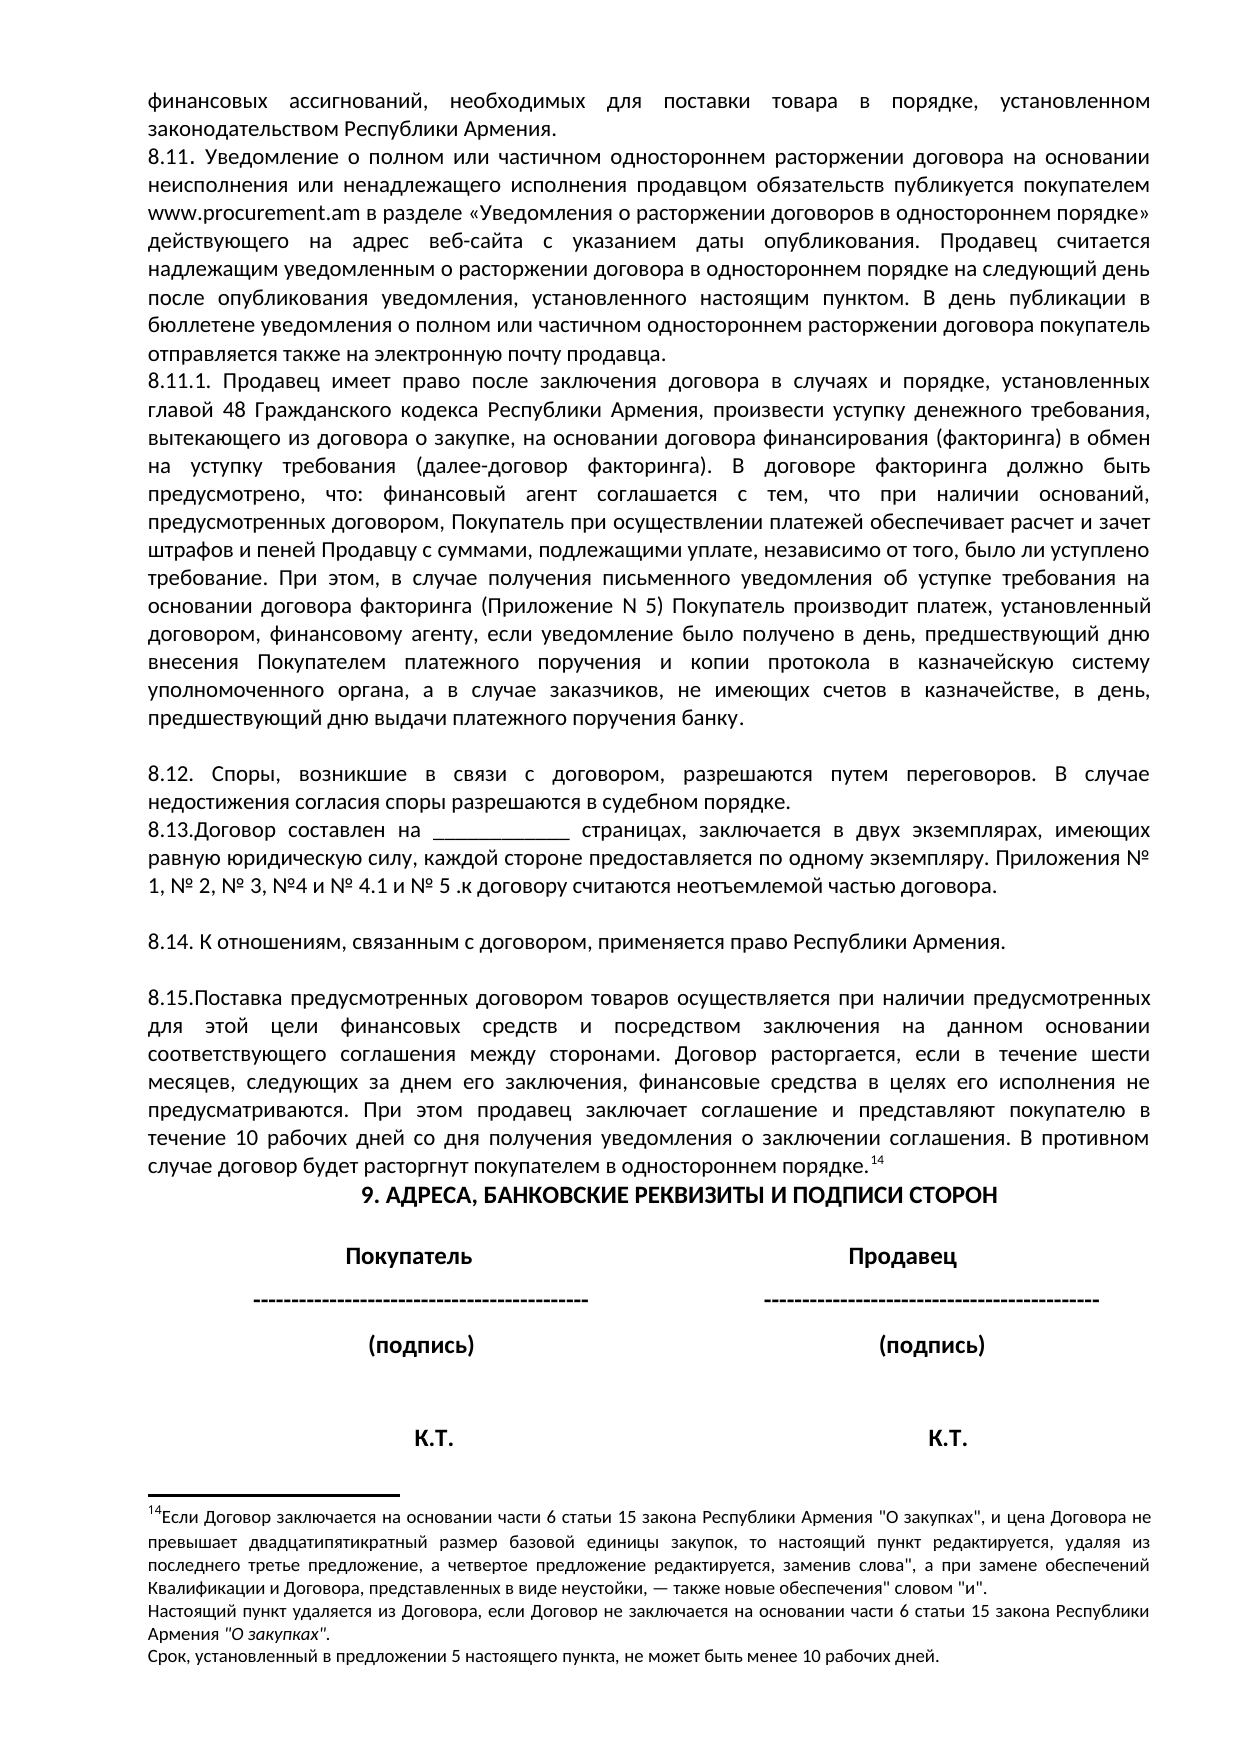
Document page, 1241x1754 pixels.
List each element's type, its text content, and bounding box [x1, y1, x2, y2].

table_cell -------------------------------------------- (подпись) [136, 1284, 647, 1391]
text 8.14. К отношениям, связанным с договором, применяется право Республики Армения. [148, 927, 1152, 955]
table_cell -------------------------------------------- (подпись) [647, 1284, 1158, 1391]
text 8.12. Споры, возникшие в связи с договором, разрешаются путем переговоров. В случае недостижения согласия споры разрешаются в судебном порядке. [148, 759, 1152, 815]
text 8.15.Поставка предусмотренных договором товаров осуществляется при наличии предусмотренных для этой цели финансовых средств и посредством заключения на данном основании соответствующего соглашения между сторонами. Договор расторгается, если в течение шести месяцев, следующих за днем его заключения, финансовые средства в целях его исполнения не предусматриваются. При этом продавец заключает соглашение и представляют покупателю в течение 10 рабочих дней со дня получения уведомления о заключении соглашения. В противном случае договор будет расторгнут покупателем в одностороннем порядке. [148, 983, 1152, 1179]
text 8.11․ Уведомление о полном или частичном одностороннем расторжении договора на основании неисполнения или ненадлежащего исполнения продавцом обязательств публикуется покупателем www.procurement.am в разделе «Уведомления о расторжении договоров в одностороннем порядке» действующего на адрес веб-сайта с указанием даты опубликования. Продавец считается надлежащим уведомленным о расторжении договора в одностороннем порядке на следующий день после опубликования уведомления, установленного настоящим пунктом. В день публикации в бюллетене уведомления о полном или частичном одностороннем расторжении договора покупатель отправляется также на электронную почту продавца. [148, 142, 1152, 367]
text 8.13.Договор составлен на ____________ страницах, заключается в двух экземплярах, имеющих равную юридическую силу, каждой стороне предоставляется по одному экземпляру. Приложения № 1, № 2, № 3, №4 и № 4.1 и № 5 .к договору считаются неотъемлемой частью договора. [148, 815, 1152, 899]
table_header К.Т. [662, 1422, 1176, 1467]
table_header Покупатель [136, 1240, 647, 1284]
table_header К.Т. [148, 1422, 662, 1467]
text 8.11.1. Продавец имеет право после заключения договора в случаях и порядке, установленных главой 48 Гражданского кодекса Республики Армения, произвести уступку денежного требования, вытекающего из договора о закупке, на основании договора финансирования (факторинга) в обмен на уступку требования (далее-договор факторинга). В договоре факторинга должно быть предусмотрено, что: финансовый агент соглашается с тем, что при наличии оснований, предусмотренных договором, Покупатель при осуществлении платежей обеспечивает расчет и зачет штрафов и пеней Продавцу с суммами, подлежащими уплате, независимо от того, было ли уступлено требование. При этом, в случае получения письменного уведомления об уступке требования на основании договора факторинга (Приложение N 5) Покупатель производит платеж, установленный договором, финансовому агенту, если уведомление было получено в день, предшествующий дню внесения Покупателем платежного поручения и копии протокола в казначейскую систему уполномоченного органа, а в случае заказчиков, не имеющих счетов в казначействе, в день, предшествующий дню выдачи платежного поручения банку. [148, 367, 1152, 731]
table_header Продавец [647, 1240, 1158, 1284]
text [148, 86, 1152, 142]
text 9. АДРЕСА, БАНКОВСКИЕ РЕКВИЗИТЫ И ПОДПИСИ СТОРОН [148, 1179, 1152, 1210]
